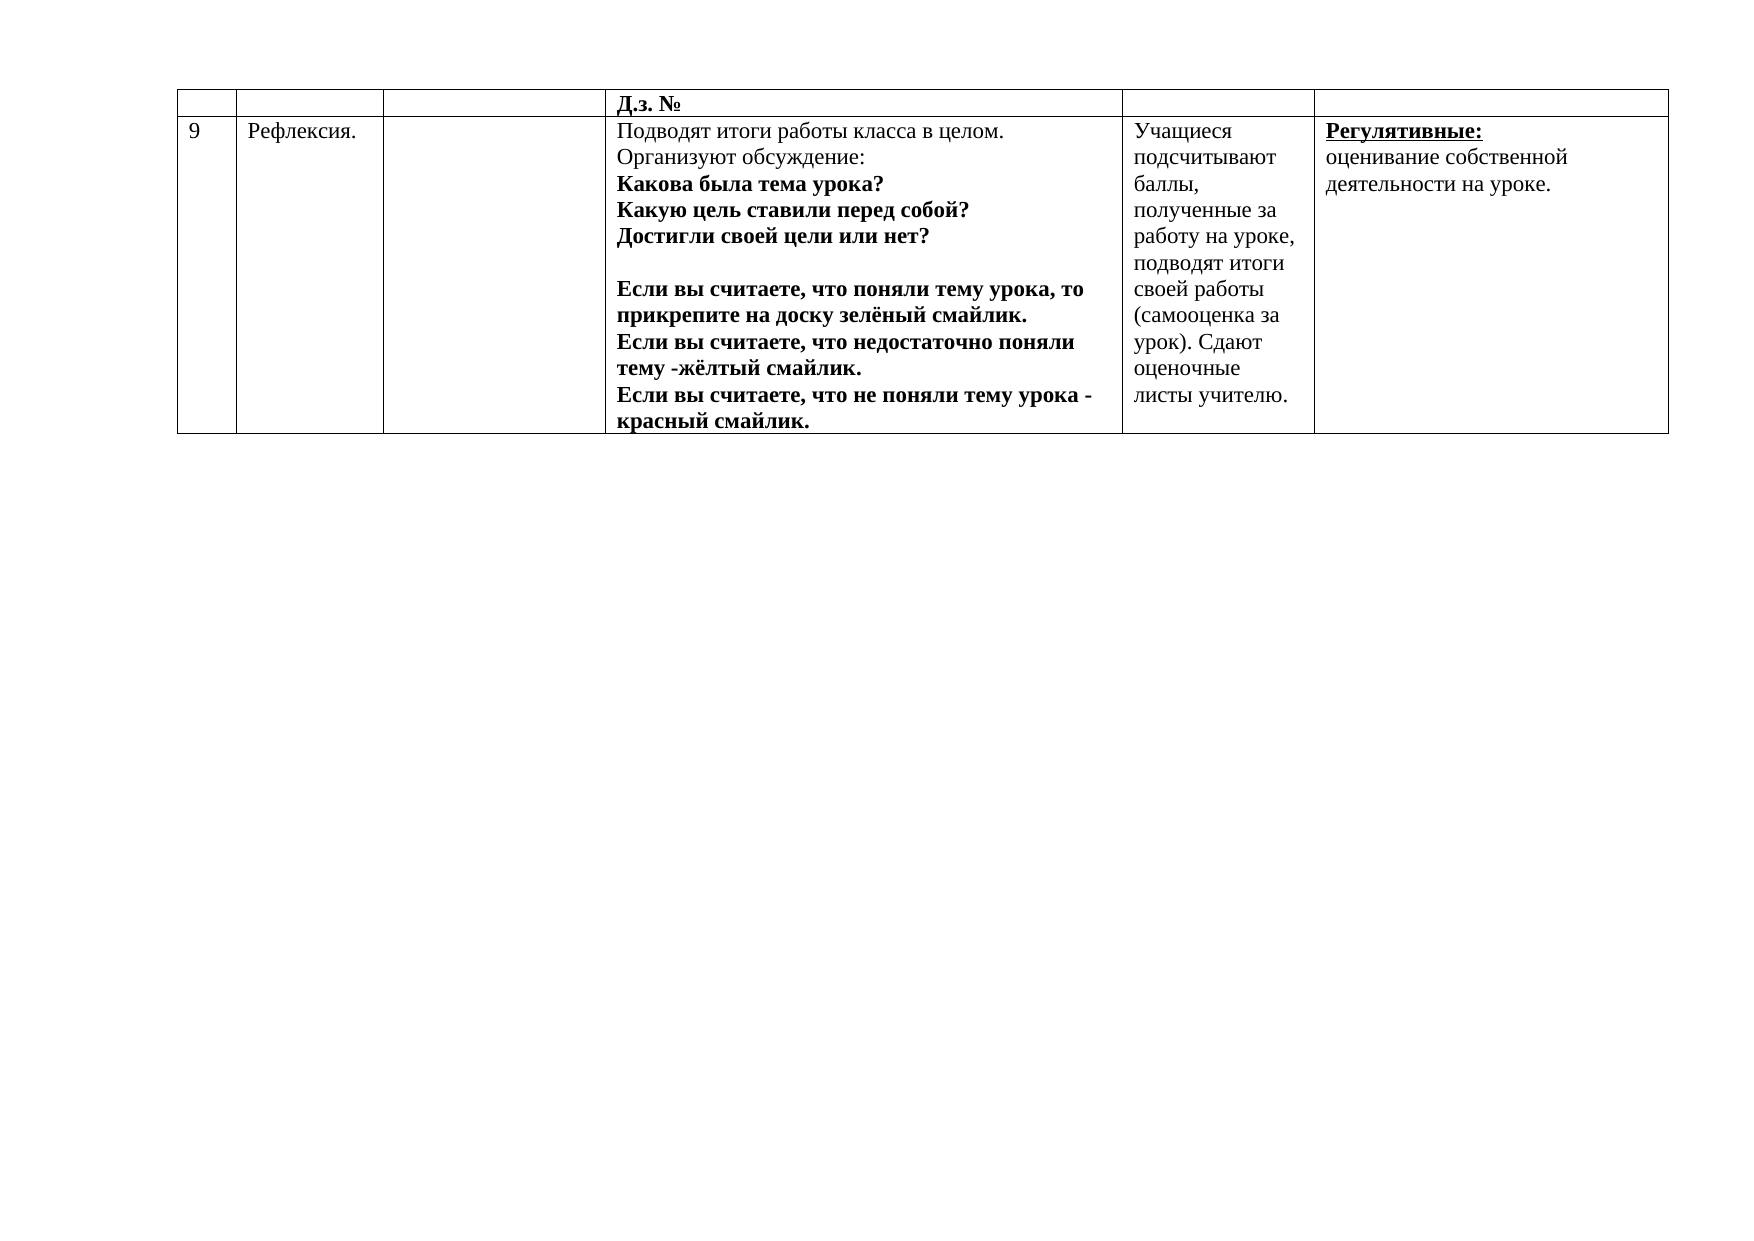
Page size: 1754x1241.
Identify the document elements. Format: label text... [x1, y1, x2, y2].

table_cell [1315, 90, 1668, 116]
table_cell [384, 117, 605, 433]
table_cell Учащиеся подсчитывают баллы, полученные за работу на уроке, подводят итоги своей работы (самооценка за урок). Сдают оценочные листы учителю. [1123, 117, 1314, 433]
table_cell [606, 90, 1122, 116]
table_cell 9 [178, 117, 236, 433]
table_cell Регулятивные: оценивание собственной деятельности на уроке. [1315, 117, 1668, 433]
table_cell Подводят итоги работы класса в целом. Организуют обсуждение: Какова была тема урока? Какую цель ставили перед собой? Достигли своей цели или нет? Если вы считаете, что поняли тему урока, то прикрепите на доску зелёный смайлик. Если вы считаете, что недостаточно поняли тему -жёлтый смайлик. Если вы считаете, что не поняли тему урока - красный смайлик. [606, 117, 1122, 433]
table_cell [237, 90, 383, 116]
table_cell Рефлексия. [237, 117, 383, 433]
table_cell 8 [178, 90, 236, 116]
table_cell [1123, 90, 1314, 116]
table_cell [384, 90, 605, 116]
